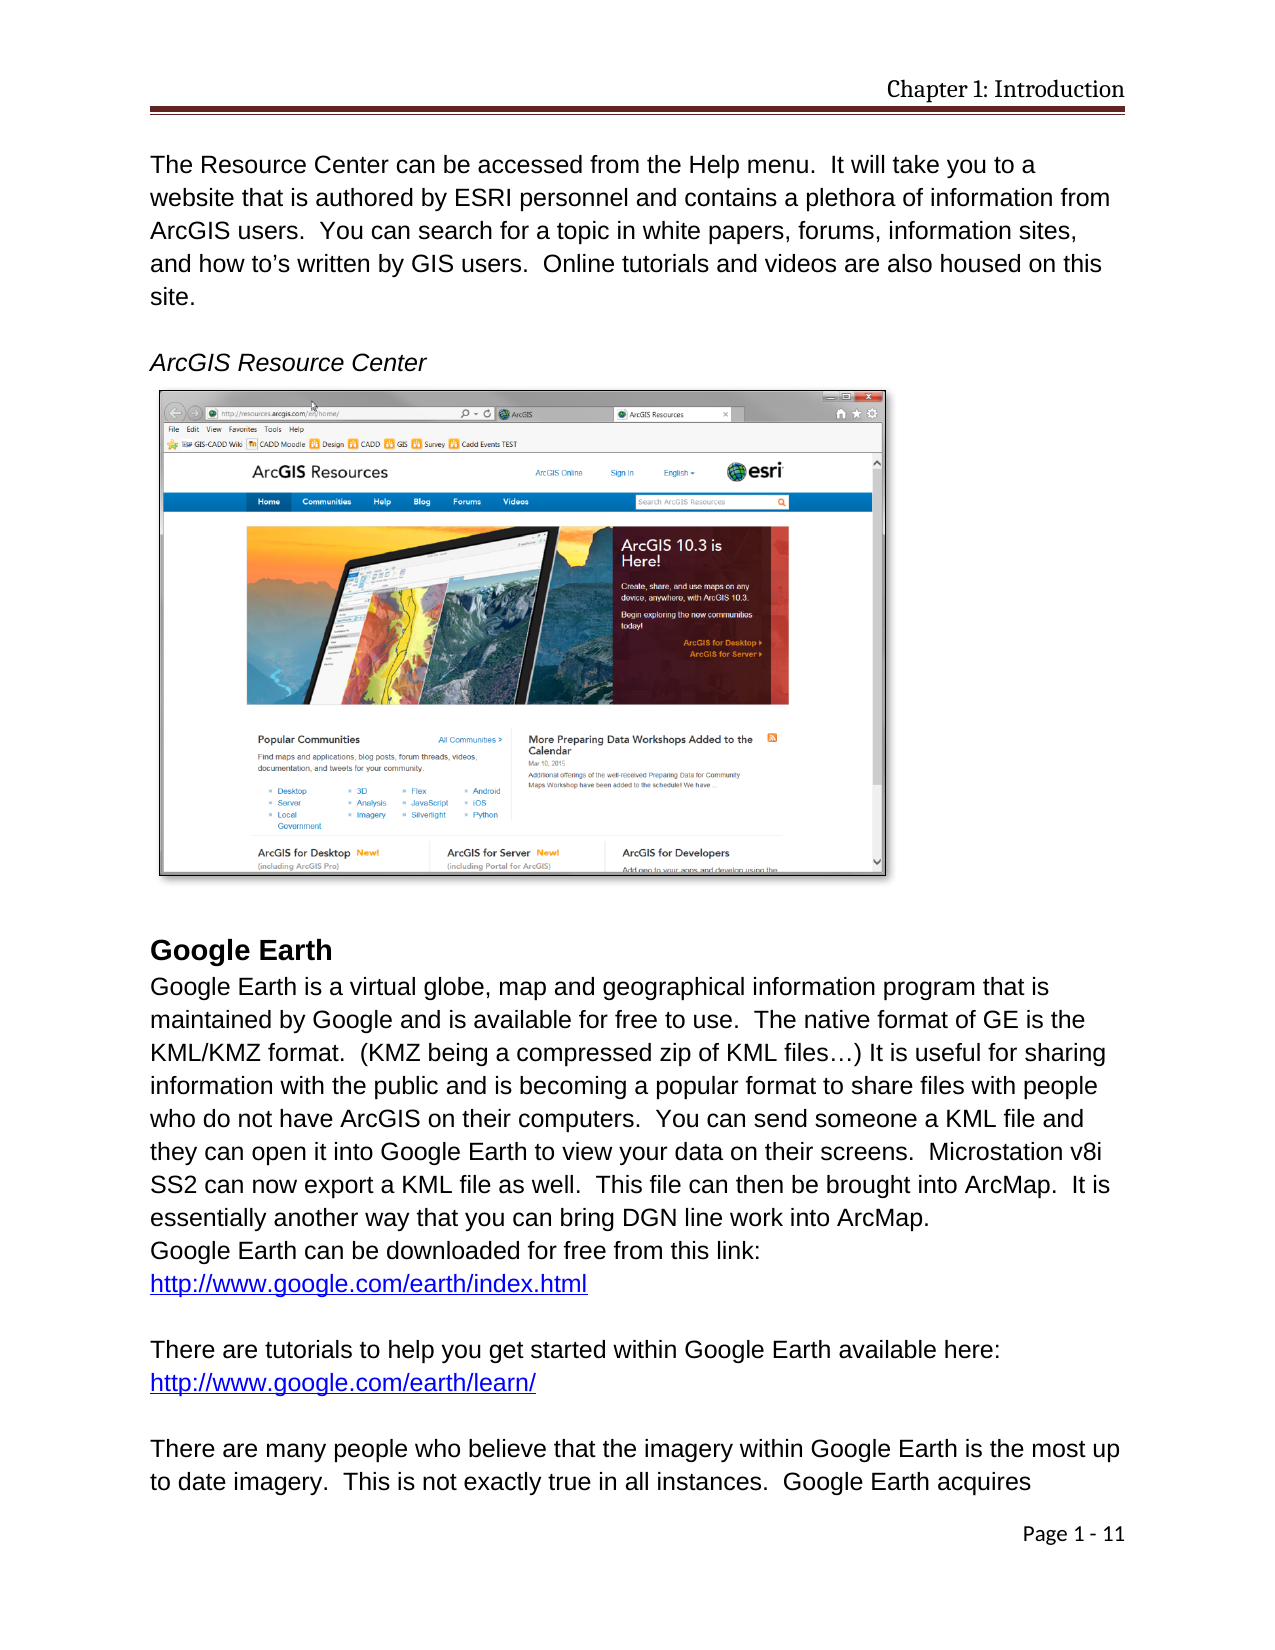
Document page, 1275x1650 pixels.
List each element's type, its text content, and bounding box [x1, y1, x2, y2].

text http://www.google.com/earth/learn/ [150, 1368, 1125, 1397]
text ArcGIS Resource Center [150, 348, 1125, 377]
text There are tutorials to help you get started within Google Earth available here: [150, 1335, 1125, 1364]
text Google Earth is a virtual globe, map and geographical information program that is maintained by Google and is available for free to use. The native format of GE is the KML/KMZ format. (KMZ being a compressed zip of KML files…) It is useful for sharing information with the public and is becoming a popular format to share files with people who do not have ArcGIS on their computers. You can send someone a KML file and they can open it into Google Earth to view your data on their screens. Microstation v8i SS2 can now export a KML file as well. This file can then be brought into ArcMap. It is essentially another way that you can bring DGN line work into ArcMap. [150, 972, 1125, 1232]
picture [160, 391, 885, 875]
text Google Earth can be downloaded for free from this link: [150, 1236, 1125, 1265]
text The Resource Center can be accessed from the Help menu. It will take you to a website that is authored by ESRI personnel and contains a plethora of information from ArcGIS users. You can search for a topic in white papers, forums, information sites, and how to’s written by GIS users. Online tutorials and videos are also housed on this site. [150, 150, 1125, 311]
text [150, 1434, 1125, 1496]
text http://www.google.com/earth/index.html [150, 1269, 1125, 1298]
text Google Earth [150, 933, 1125, 967]
